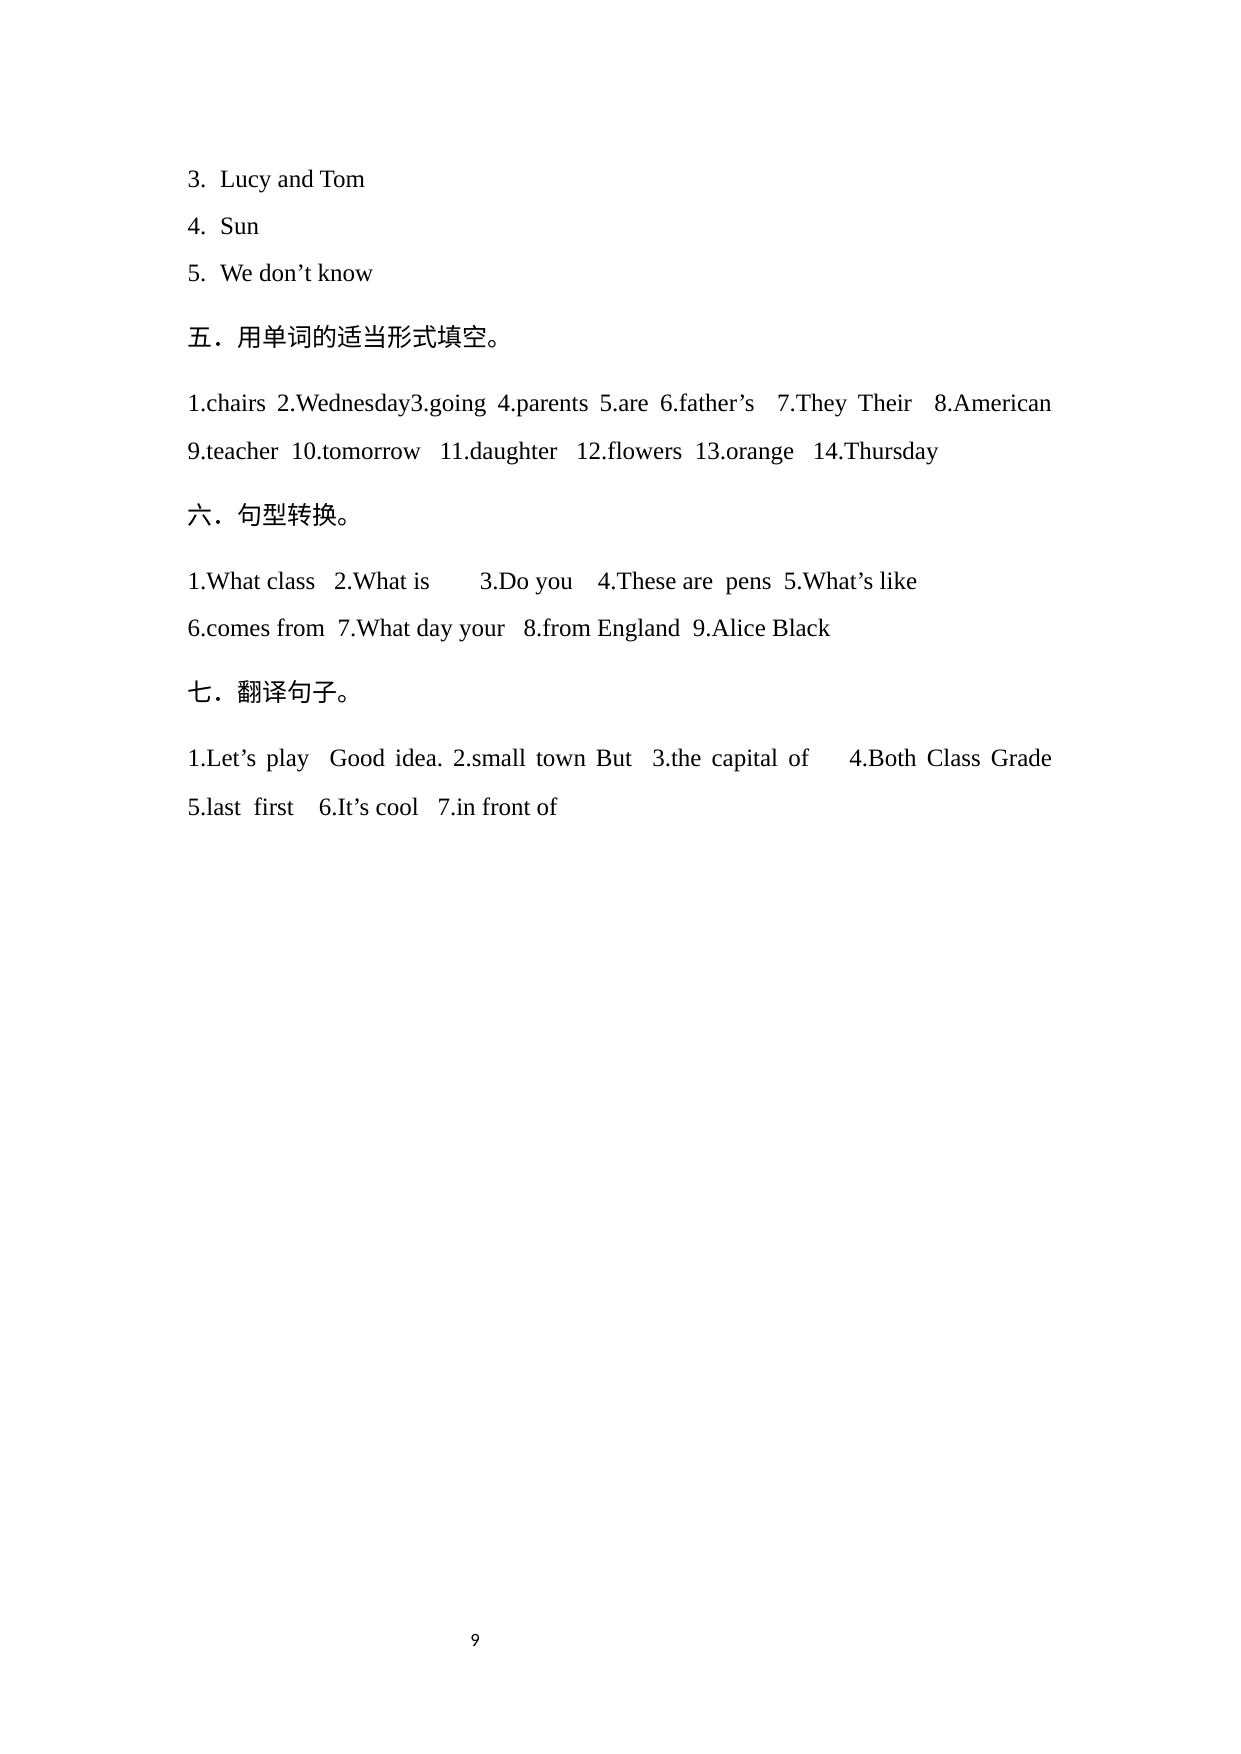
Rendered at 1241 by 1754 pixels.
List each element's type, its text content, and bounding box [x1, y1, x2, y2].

text 1.chairs 2.Wednesday3.going 4.parents 5.are 6.father’s 7.They Their 8.American 9.teacher 10.tomorrow 11.daughter 12.flowers 13.orange 14.Thursday [187, 386, 1053, 467]
text 五．用单词的适当形式填空。 [187, 303, 1053, 368]
text 1.Let’s play Good idea. 2.small town But 3.the capital of 4.Both Class Grade 5.last first 6.It’s cool 7.in front of [187, 741, 1053, 823]
list We don’t know [187, 256, 1053, 288]
text 1.What class 2.What is 3.Do you 4.These are pens 5.What’s like [187, 564, 1053, 597]
text 七．翻译句子。 [187, 658, 1053, 723]
text 六．句型转换。 [187, 481, 1053, 546]
list Lucy and Tom [187, 162, 1053, 194]
list Sun [187, 209, 1053, 241]
text 6.comes from 7.What day your 8.from England 9.Alice Black [187, 611, 1053, 644]
